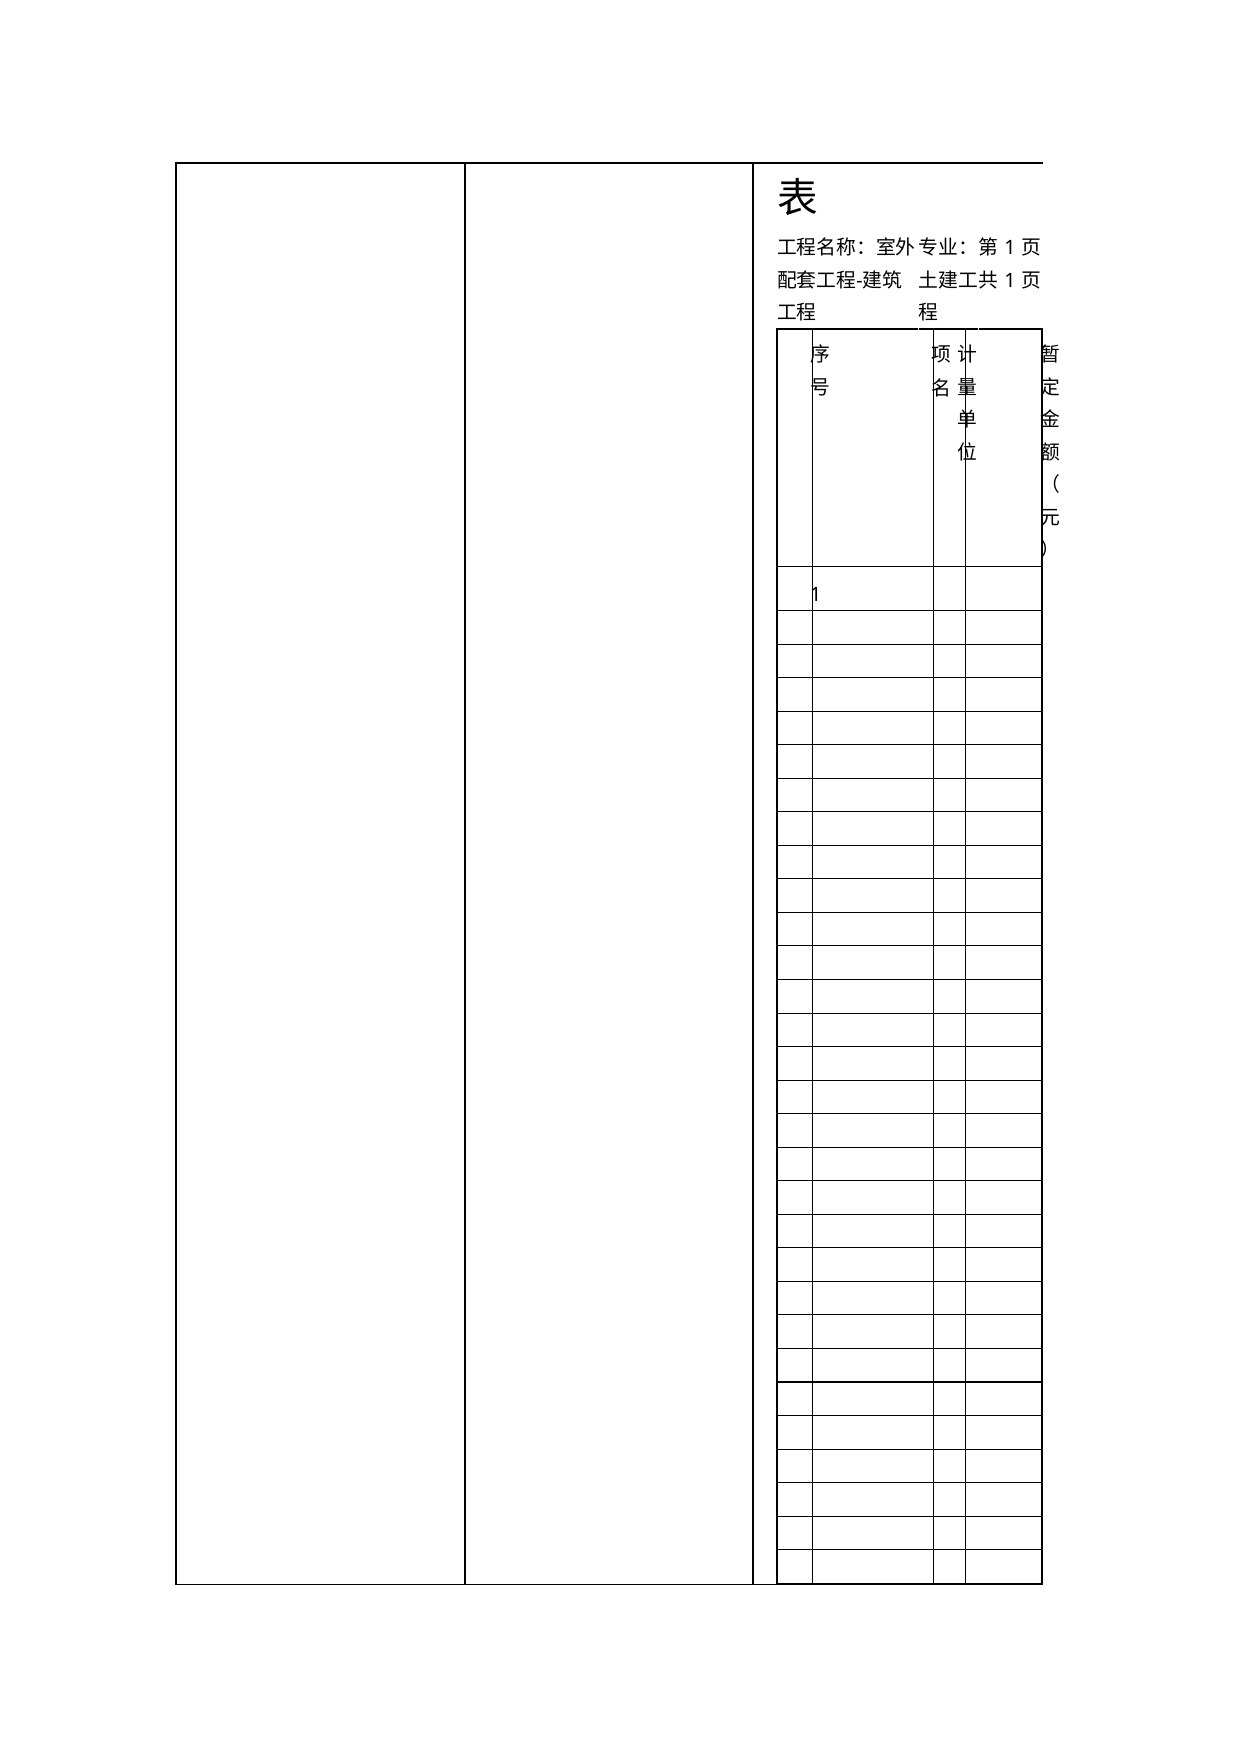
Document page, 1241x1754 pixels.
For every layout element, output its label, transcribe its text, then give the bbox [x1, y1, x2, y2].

table_cell 1 [177, 164, 464, 1584]
table_cell [466, 164, 752, 1584]
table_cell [754, 164, 1041, 1584]
